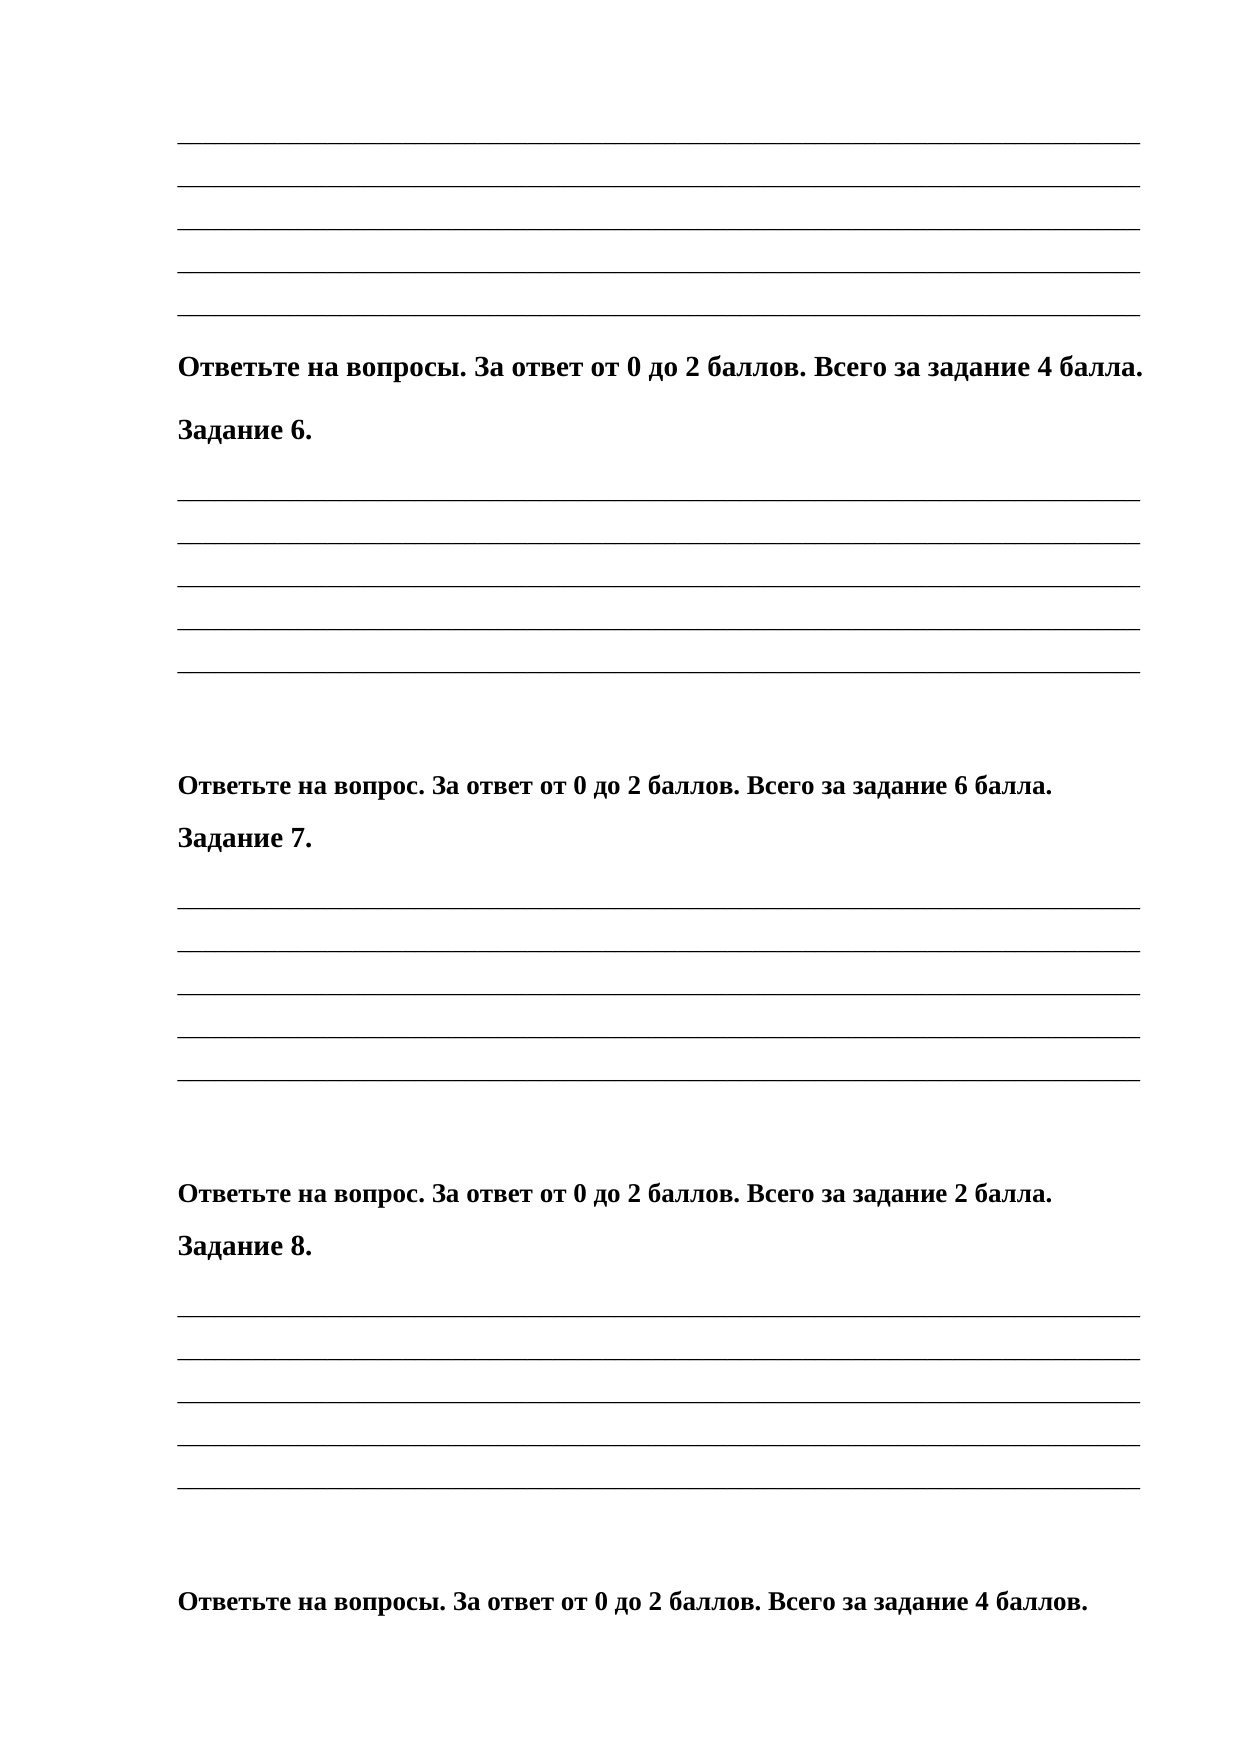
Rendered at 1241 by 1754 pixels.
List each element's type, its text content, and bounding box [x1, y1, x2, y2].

text Задание 7. [177, 820, 1152, 854]
text Задание 8. [177, 1228, 1152, 1262]
text Ответьте на вопрос. За ответ от 0 до 2 баллов. Всего за задание 6 балла. [177, 769, 1152, 800]
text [177, 1291, 1152, 1492]
text Ответьте на вопросы. За ответ от 0 до 2 баллов. Всего за задание 4 балла. [177, 349, 1152, 383]
text Ответьте на вопросы. За ответ от 0 до 2 баллов. Всего за задание 4 баллов. [177, 1585, 1152, 1616]
text Ответьте на вопрос. За ответ от 0 до 2 баллов. Всего за задание 2 балла. [177, 1177, 1152, 1208]
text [177, 118, 1152, 319]
text Задание 6. [177, 412, 1152, 446]
